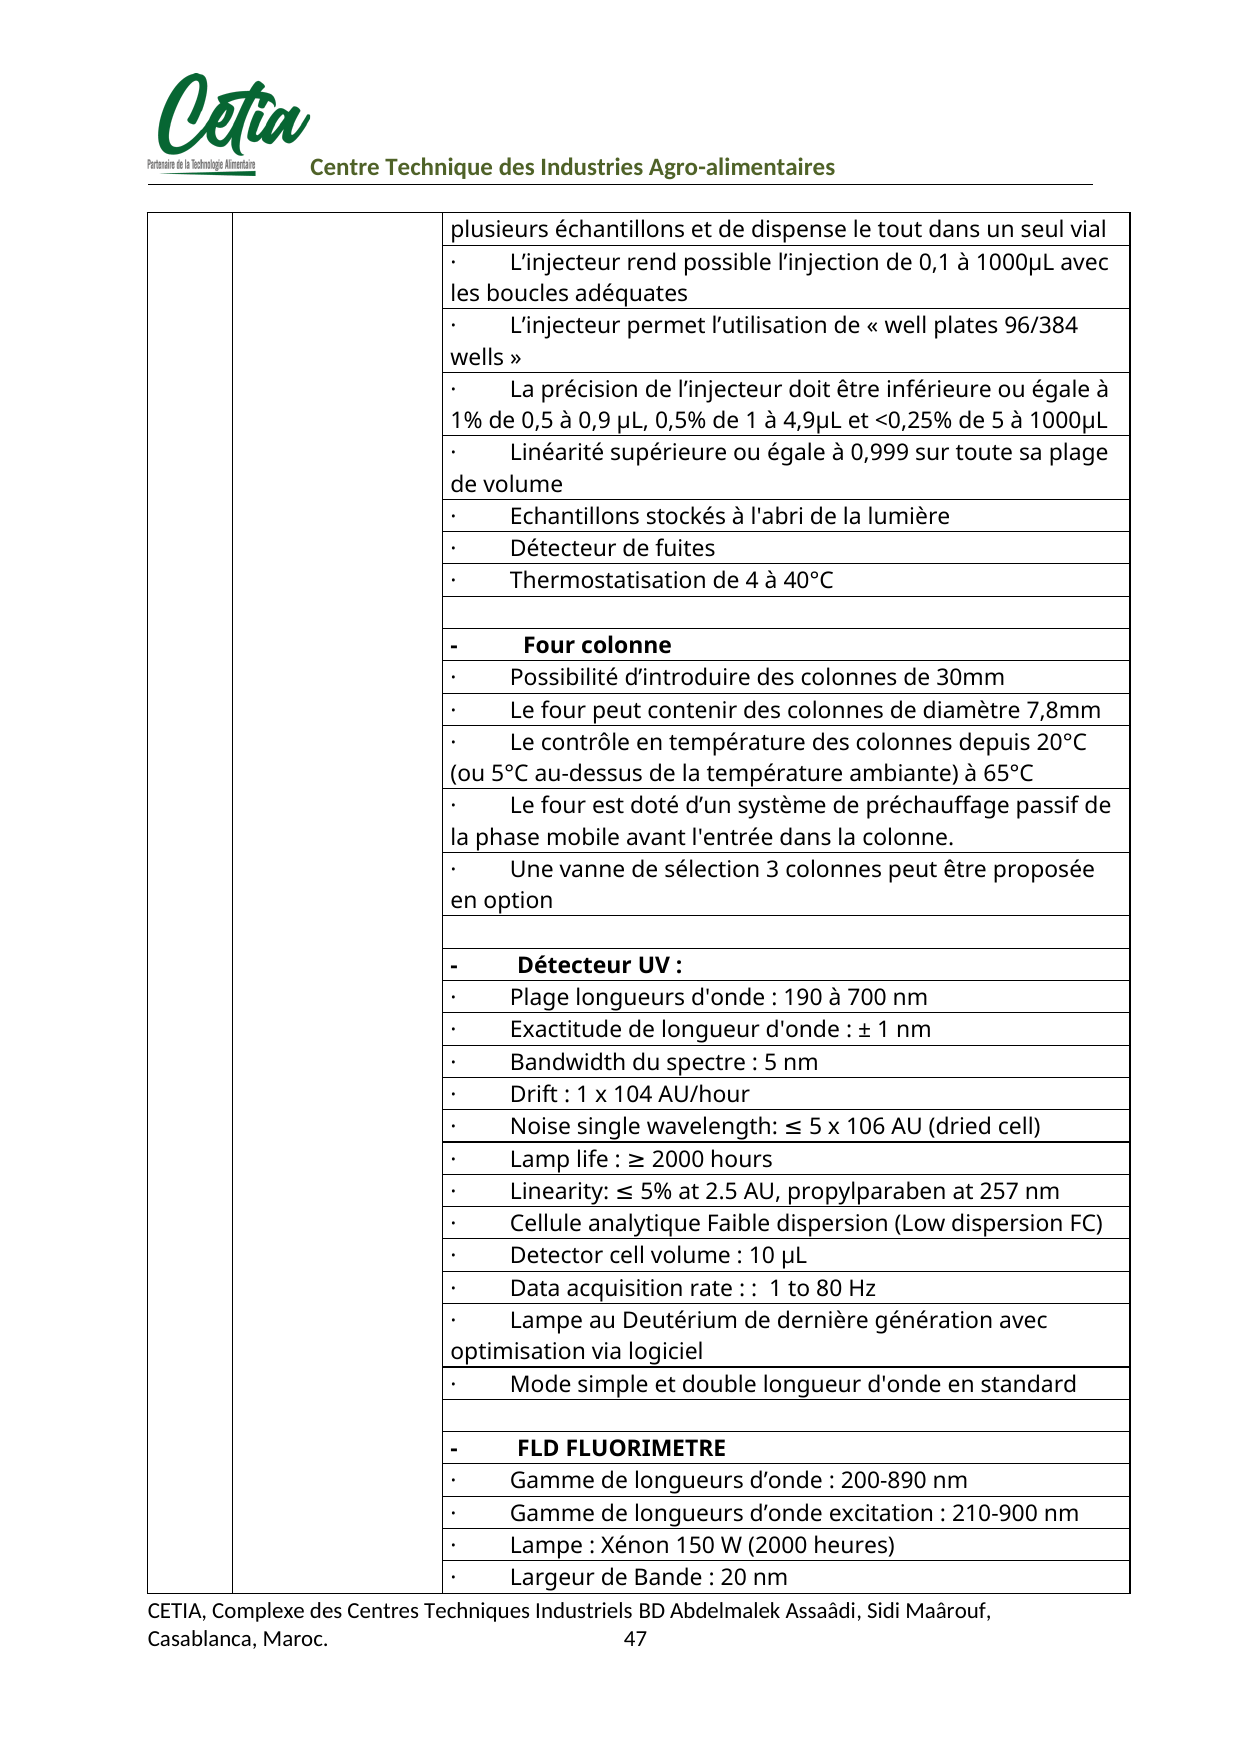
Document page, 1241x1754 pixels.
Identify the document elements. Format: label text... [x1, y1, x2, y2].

picture [147, 73, 311, 176]
table_cell [443, 916, 1129, 948]
table_cell · Thermostatisation de 4 à 40°C [443, 564, 1129, 596]
table_cell - Détecteur UV : [443, 949, 1129, 980]
table_cell · L’injecteur permet l’utilisation de « well plates 96/384 wells » [443, 309, 1129, 372]
table_cell · Bandwidth du spectre : 5 nm [443, 1046, 1129, 1077]
table_cell · L’injecteur rend possible l’injection de 0,1 à 1000µL avec les boucles adéquates [443, 246, 1129, 308]
table_cell · Mode simple et double longueur d'onde en standard [443, 1368, 1129, 1399]
table_cell [443, 597, 1129, 628]
table_cell · Linearity: ≤ 5% at 2.5 AU, propylparaben at 257 nm [443, 1175, 1129, 1206]
table_cell - Four colonne [443, 629, 1129, 660]
table_cell · Possibilité d’introduire des colonnes de 30mm [443, 661, 1129, 692]
table_cell · Largeur de Bande : 20 nm [443, 1561, 1129, 1592]
table_cell - FLD FLUORIMETRE [443, 1432, 1129, 1463]
table_cell [443, 1400, 1129, 1431]
table_cell · L’injecteur doit avoir la possibilité de prélever dans plusieurs échantillons et de dispense le tout dans un seul vial [443, 213, 1129, 244]
table_cell · Echantillons stockés à l'abri de la lumière [443, 500, 1129, 531]
table_cell · Le four peut contenir des colonnes de diamètre 7,8mm [443, 694, 1129, 725]
table_cell · Lampe au Deutérium de dernière génération avec optimisation via logiciel [443, 1304, 1129, 1366]
table_cell · Lamp life : ≥ 2000 hours [443, 1143, 1129, 1174]
table_cell · Une vanne de sélection 3 colonnes peut être proposée en option [443, 853, 1129, 915]
table_cell · La précision de l’injecteur doit être inférieure ou égale à 1% de 0,5 à 0,9 µL, 0,5% de 1 à 4,9µL et <0,25% de 5 à 1000µL [443, 373, 1129, 435]
table_cell · Gamme de longueurs d’onde excitation : 210-900 nm [443, 1497, 1129, 1528]
table_cell · Le contrôle en température des colonnes depuis 20°C (ou 5°C au-dessus de la température ambiante) à 65°C [443, 726, 1129, 788]
table_cell · Plage longueurs d'onde : 190 à 700 nm [443, 981, 1129, 1012]
table_cell · Noise single wavelength: ≤ 5 x 106 AU (dried cell) [443, 1110, 1129, 1141]
table_cell · Detector cell volume : 10 µL [443, 1239, 1129, 1271]
table_cell · Gamme de longueurs d’onde : 200-890 nm [443, 1464, 1129, 1496]
table_cell · Linéarité supérieure ou égale à 0,999 sur toute sa plage de volume [443, 436, 1129, 499]
table_cell · Le four est doté d’un système de préchauffage passif de la phase mobile avant l'entrée dans la colonne. [443, 789, 1129, 852]
table_cell · Drift : 1 x 104 AU/hour [443, 1078, 1129, 1109]
table_cell · Cellule analytique Faible dispersion (Low dispersion FC) [443, 1207, 1129, 1238]
table_cell · Lampe : Xénon 150 W (2000 heures) [443, 1529, 1129, 1560]
table_cell · Data acquisition rate : : 1 to 80 Hz [443, 1272, 1129, 1303]
table_cell · Détecteur de fuites [443, 532, 1129, 563]
table_cell · Exactitude de longueur d'onde : ± 1 nm [443, 1013, 1129, 1044]
